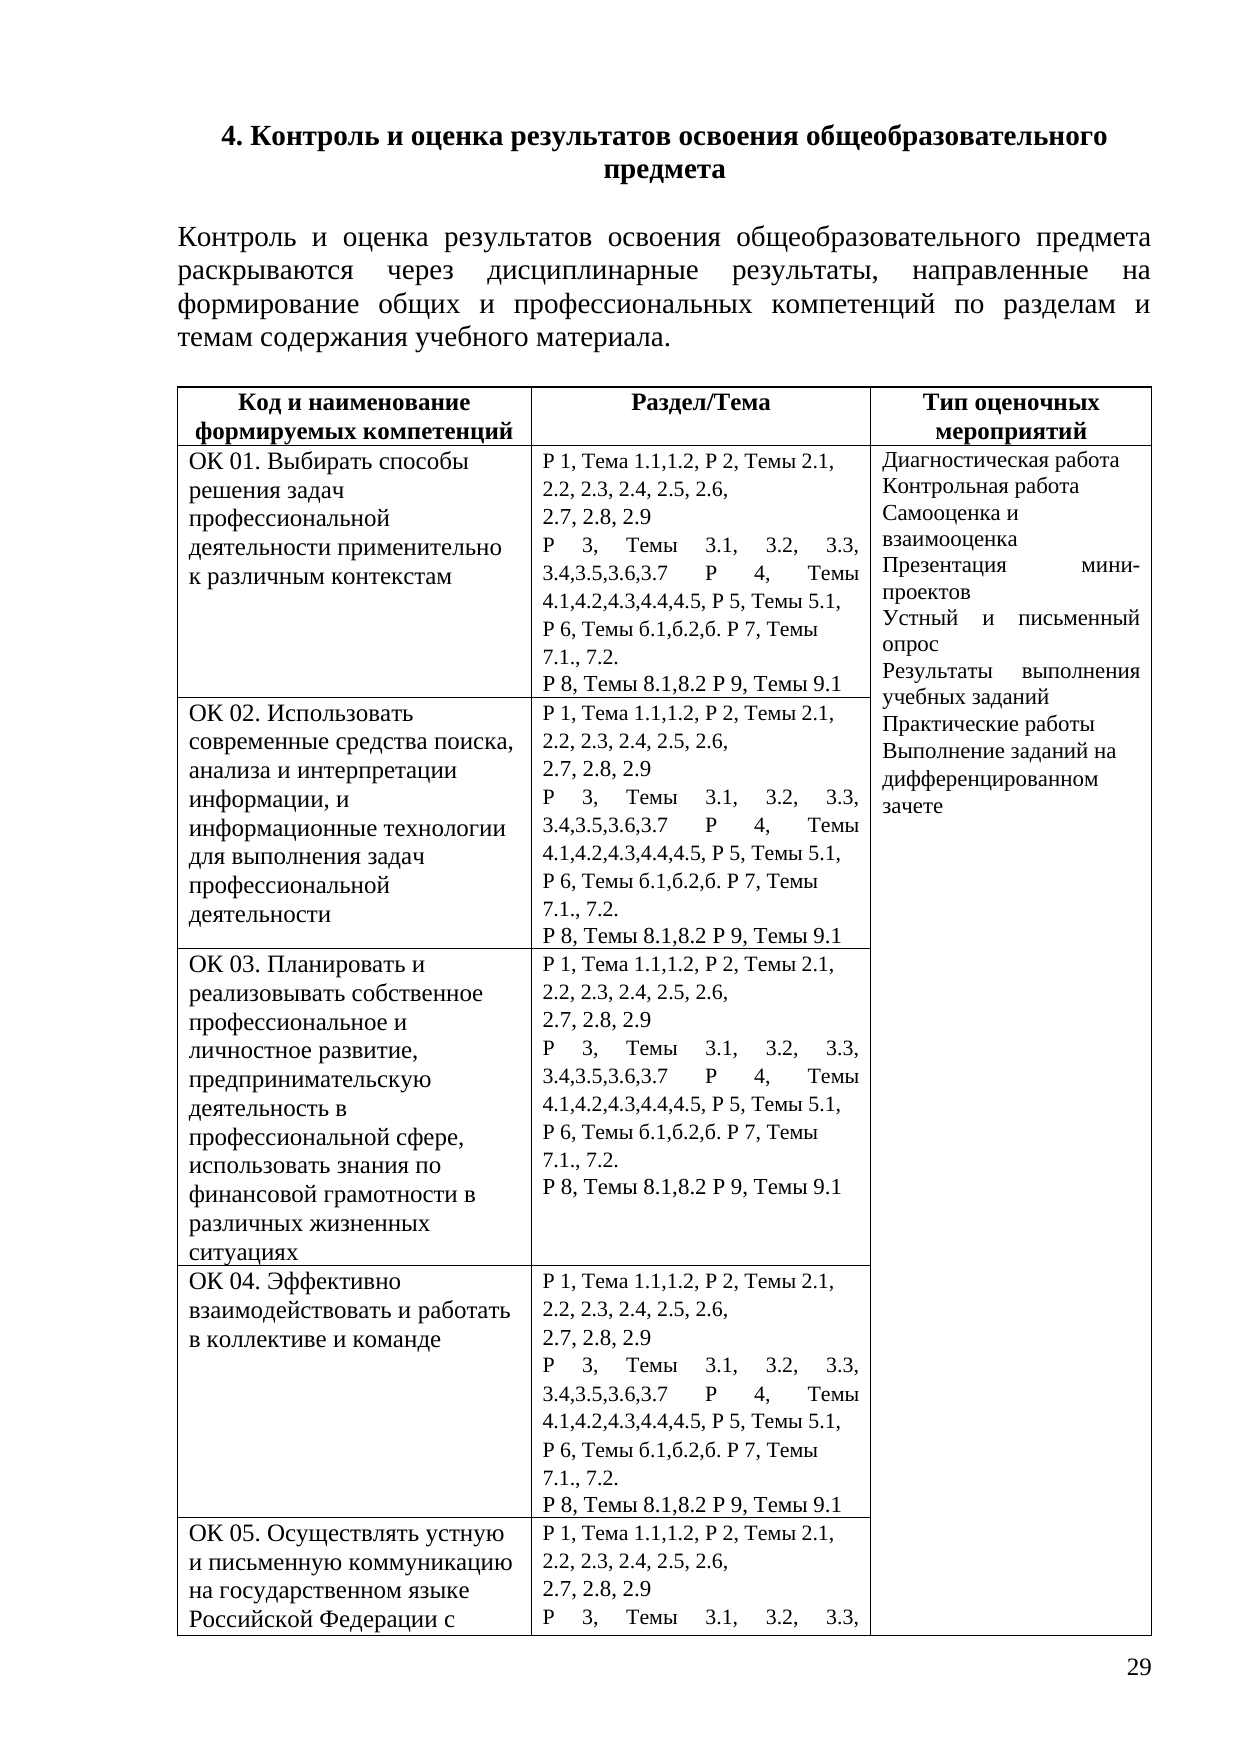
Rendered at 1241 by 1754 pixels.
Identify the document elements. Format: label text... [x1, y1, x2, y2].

table_cell ОК 01. Выбирать способы решения задач профессиональной деятельности применительно к различным контекстам [178, 446, 531, 697]
table_header Раздел/Тема [532, 388, 870, 445]
table_cell ОК 03. Планировать и реализовывать собственное профессиональное и личностное развитие, предпринимательскую деятельность в профессиональной сфере, использовать знания по финансовой грамотности в различных жизненных ситуациях [178, 949, 531, 1265]
table_cell ОК 04. Эффективно взаимодействовать и работать в коллективе и команде [178, 1266, 531, 1517]
text Контроль и оценка результатов освоения общеобразовательного предмета раскрываются через дисциплинарные результаты, направленные на формирование общих и профессиональных компетенций по разделам и темам содержания учебного материала. [177, 219, 1152, 353]
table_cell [532, 1518, 870, 1635]
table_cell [178, 1518, 531, 1635]
table_cell ОК 02. Использовать современные средства поиска, анализа и интерпретации информации, и информационные технологии для выполнения задач профессиональной деятельности [178, 698, 531, 948]
table_header Тип оценочных мероприятий [871, 388, 1151, 445]
table_header Код и наименование формируемых компетенций [178, 388, 531, 445]
table_cell Диагностическая работа Контрольная работа Самооценка и взаимооценка Презентация мини-проектов Устный и письменный опрос Результаты выполнения учебных заданий Практические работы Выполнение заданий на дифференцированном зачете [871, 446, 1151, 1635]
list 4. Контроль и оценка результатов освоения общеобразовательного предмета [177, 118, 1152, 185]
